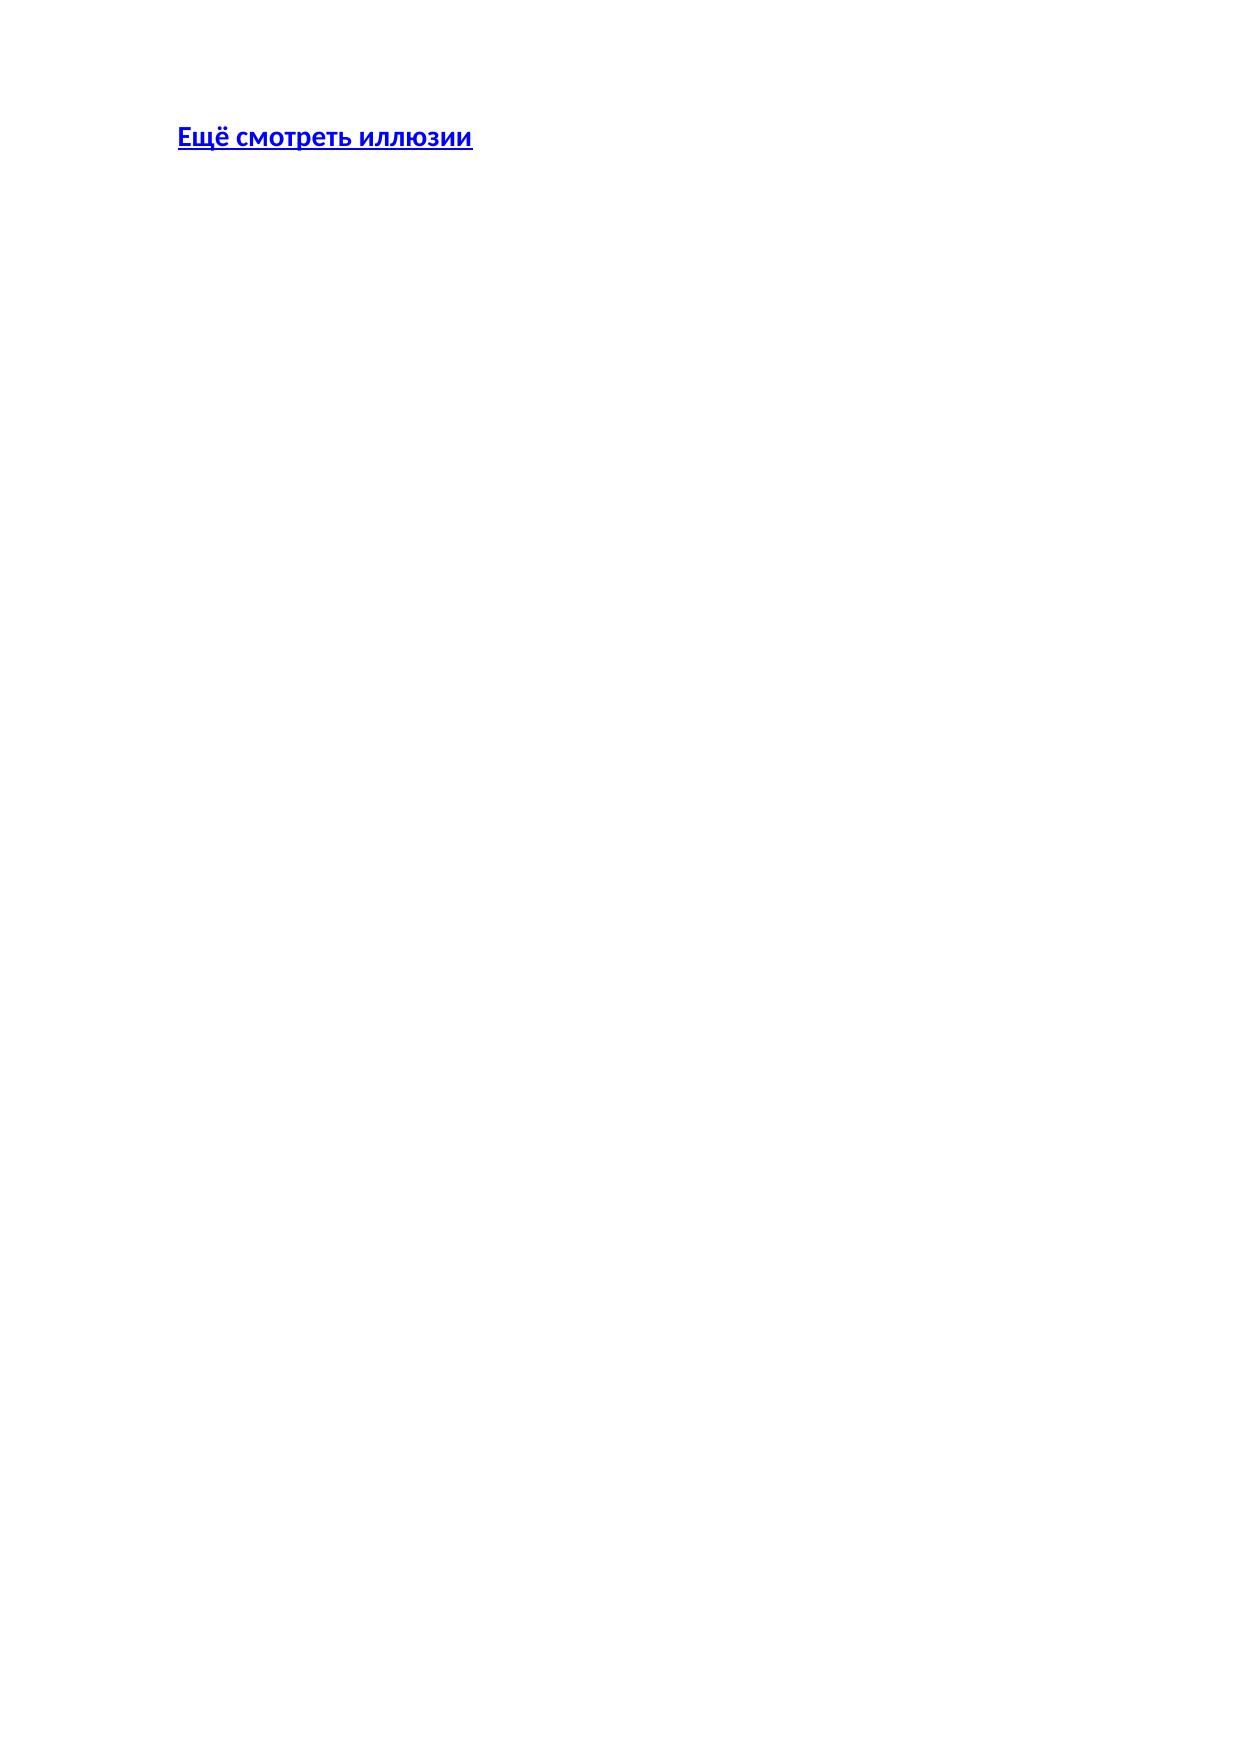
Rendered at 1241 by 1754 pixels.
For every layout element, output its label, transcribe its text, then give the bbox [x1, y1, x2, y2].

text Ещё смотреть иллюзии [177, 118, 1152, 154]
